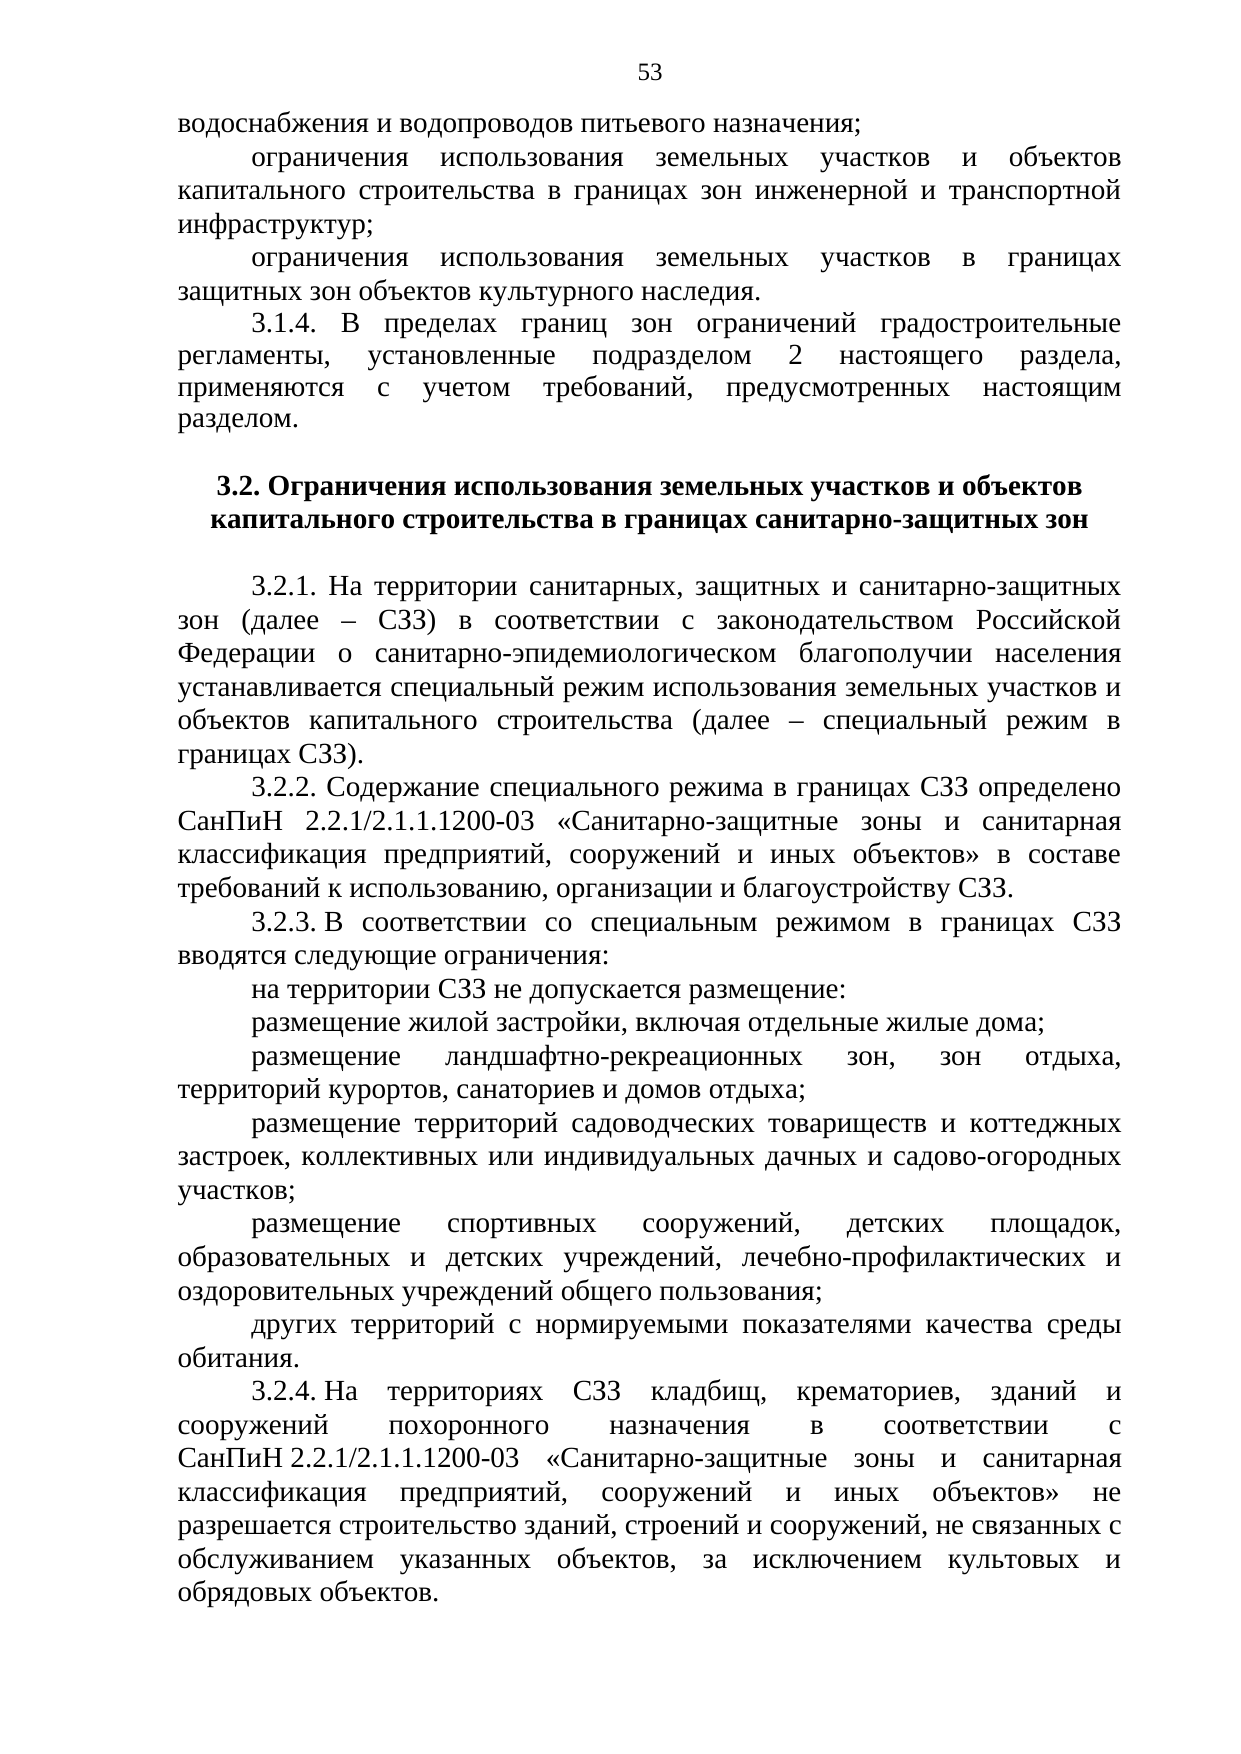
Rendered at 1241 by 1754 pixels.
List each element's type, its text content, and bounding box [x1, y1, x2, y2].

text 3.2.2. Содержание специального режима в границах СЗЗ определено СанПиН 2.2.1/2.1.1.1200-03 «Санитарно-защитные зоны и санитарная классификация предприятий, сооружений и иных объектов» в составе требований к использованию, организации и благоустройству СЗЗ. [177, 769, 1122, 904]
text других территорий с нормируемыми показателями качества среды обитания. [177, 1306, 1122, 1373]
text ограничения использования земельных участков и объектов капитального строительства в границах зон инженерной и транспортной инфраструктур; [177, 139, 1122, 239]
text 3.1.4. В пределах границ зон ограничений градостроительные регламенты, установленные подразделом 2 настоящего раздела, применяются с учетом требований, предусмотренных настоящим разделом. [177, 307, 1122, 434]
text размещение спортивных сооружений, детских площадок, образовательных и детских учреждений, лечебно-профилактических и оздоровительных учреждений общего пользования; [177, 1206, 1122, 1306]
text размещение ландшафтно-рекреационных зон, зон отдыха, территорий курортов, санаториев и домов отдыха; [177, 1038, 1122, 1105]
text ограничения использования земельных участков в границах защитных зон объектов культурного наследия. [177, 239, 1122, 307]
text размещение территорий садоводческих товариществ и коттеджных застроек, коллективных или индивидуальных дачных и садово-огородных участков; [177, 1105, 1122, 1206]
text на территории СЗЗ не допускается размещение: [177, 971, 1122, 1004]
text 3.2.4. На территориях СЗЗ кладбищ, крематориев, зданий и сооружений похоронного назначения в соответствии с СанПиН 2.2.1/2.1.1.1200-03 «Санитарно-защитные зоны и санитарная классификация предприятий, сооружений и иных объектов» не разрешается строительство зданий, строений и сооружений, не связанных с обслуживанием указанных объектов, за исключением культовых и обрядовых объектов. [177, 1373, 1122, 1608]
text размещение жилой застройки, включая отдельные жилые дома; [177, 1004, 1122, 1038]
text 3.2. Ограничения использования земельных участков и объектов капитального строительства в границах санитарно-защитных зон [177, 468, 1122, 535]
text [177, 105, 1122, 139]
text 3.2.1. На территории санитарных, защитных и санитарно-защитных зон (далее – СЗЗ) в соответствии с законодательством Российской Федерации о санитарно-эпидемиологическом благополучии населения устанавливается специальный режим использования земельных участков и объектов капитального строительства (далее – специальный режим в границах СЗЗ). [177, 568, 1122, 769]
text 3.2.3. В соответствии со специальным режимом в границах СЗЗ вводятся следующие ограничения: [177, 904, 1122, 971]
